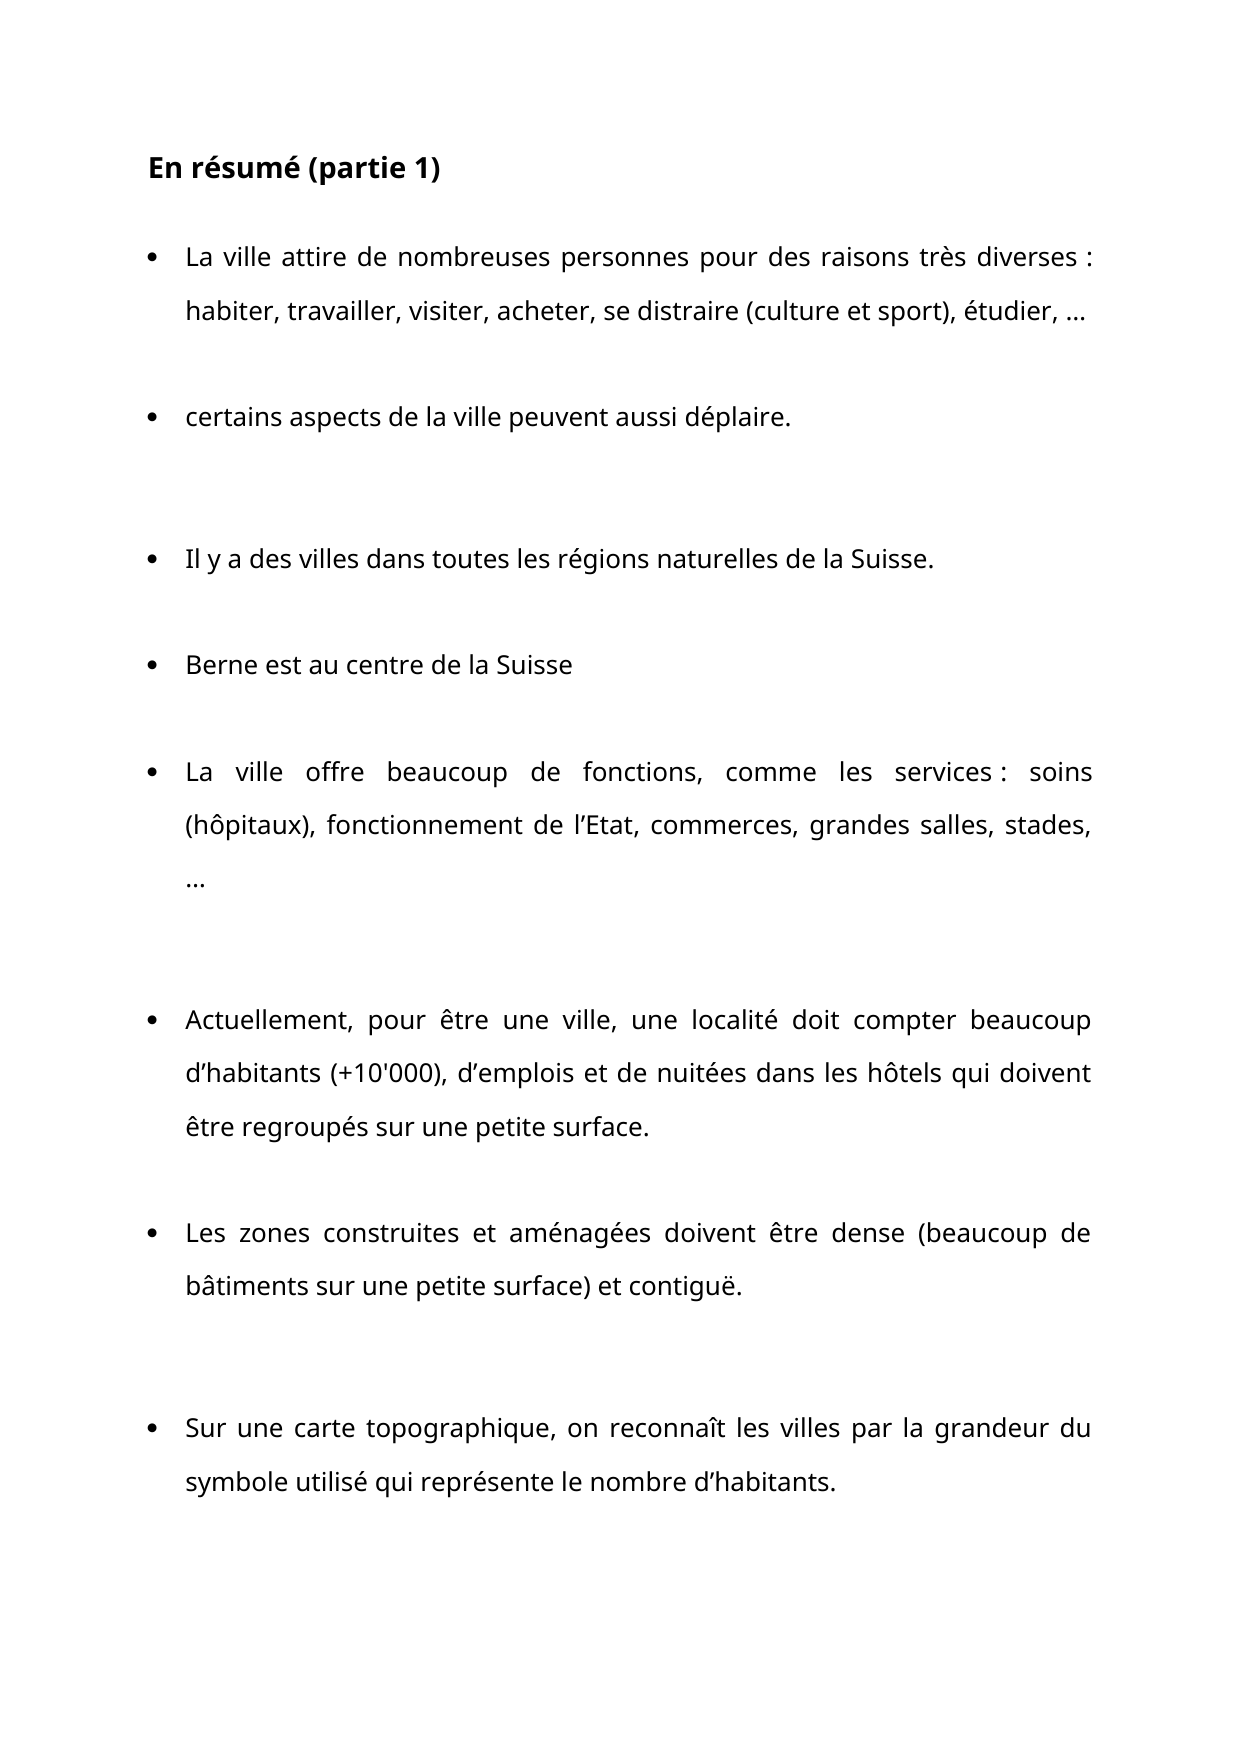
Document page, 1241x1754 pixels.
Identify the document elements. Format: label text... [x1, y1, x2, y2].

list Sur une carte topographique, on reconnaît les villes par la grandeur du symbole utilisé qui représente le nombre d’habitants. [148, 1410, 1093, 1499]
list Actuellement, pour être une ville, une localité doit compter beaucoup d’habitants (+10'000), d’emplois et de nuitées dans les hôtels qui doivent être regroupés sur une petite surface. [148, 1002, 1093, 1144]
list Il y a des villes dans toutes les régions naturelles de la Suisse. [148, 541, 1093, 576]
list certains aspects de la ville peuvent aussi déplaire. [148, 398, 1093, 434]
list La ville offre beaucoup de fonctions, comme les services : soins (hôpitaux), fonctionnement de l’Etat, commerces, grandes salles, stades, … [148, 753, 1093, 895]
list La ville attire de nombreuses personnes pour des raisons très diverses : habiter, travailler, visiter, acheter, se distraire (culture et sport), étudier, … [148, 239, 1093, 328]
list Berne est au centre de la Suisse [148, 647, 1093, 682]
text En résumé (partie 1) [148, 148, 1093, 187]
list Les zones construites et aménagées doivent être dense (beaucoup de bâtiments sur une petite surface) et contiguë. [148, 1215, 1093, 1303]
